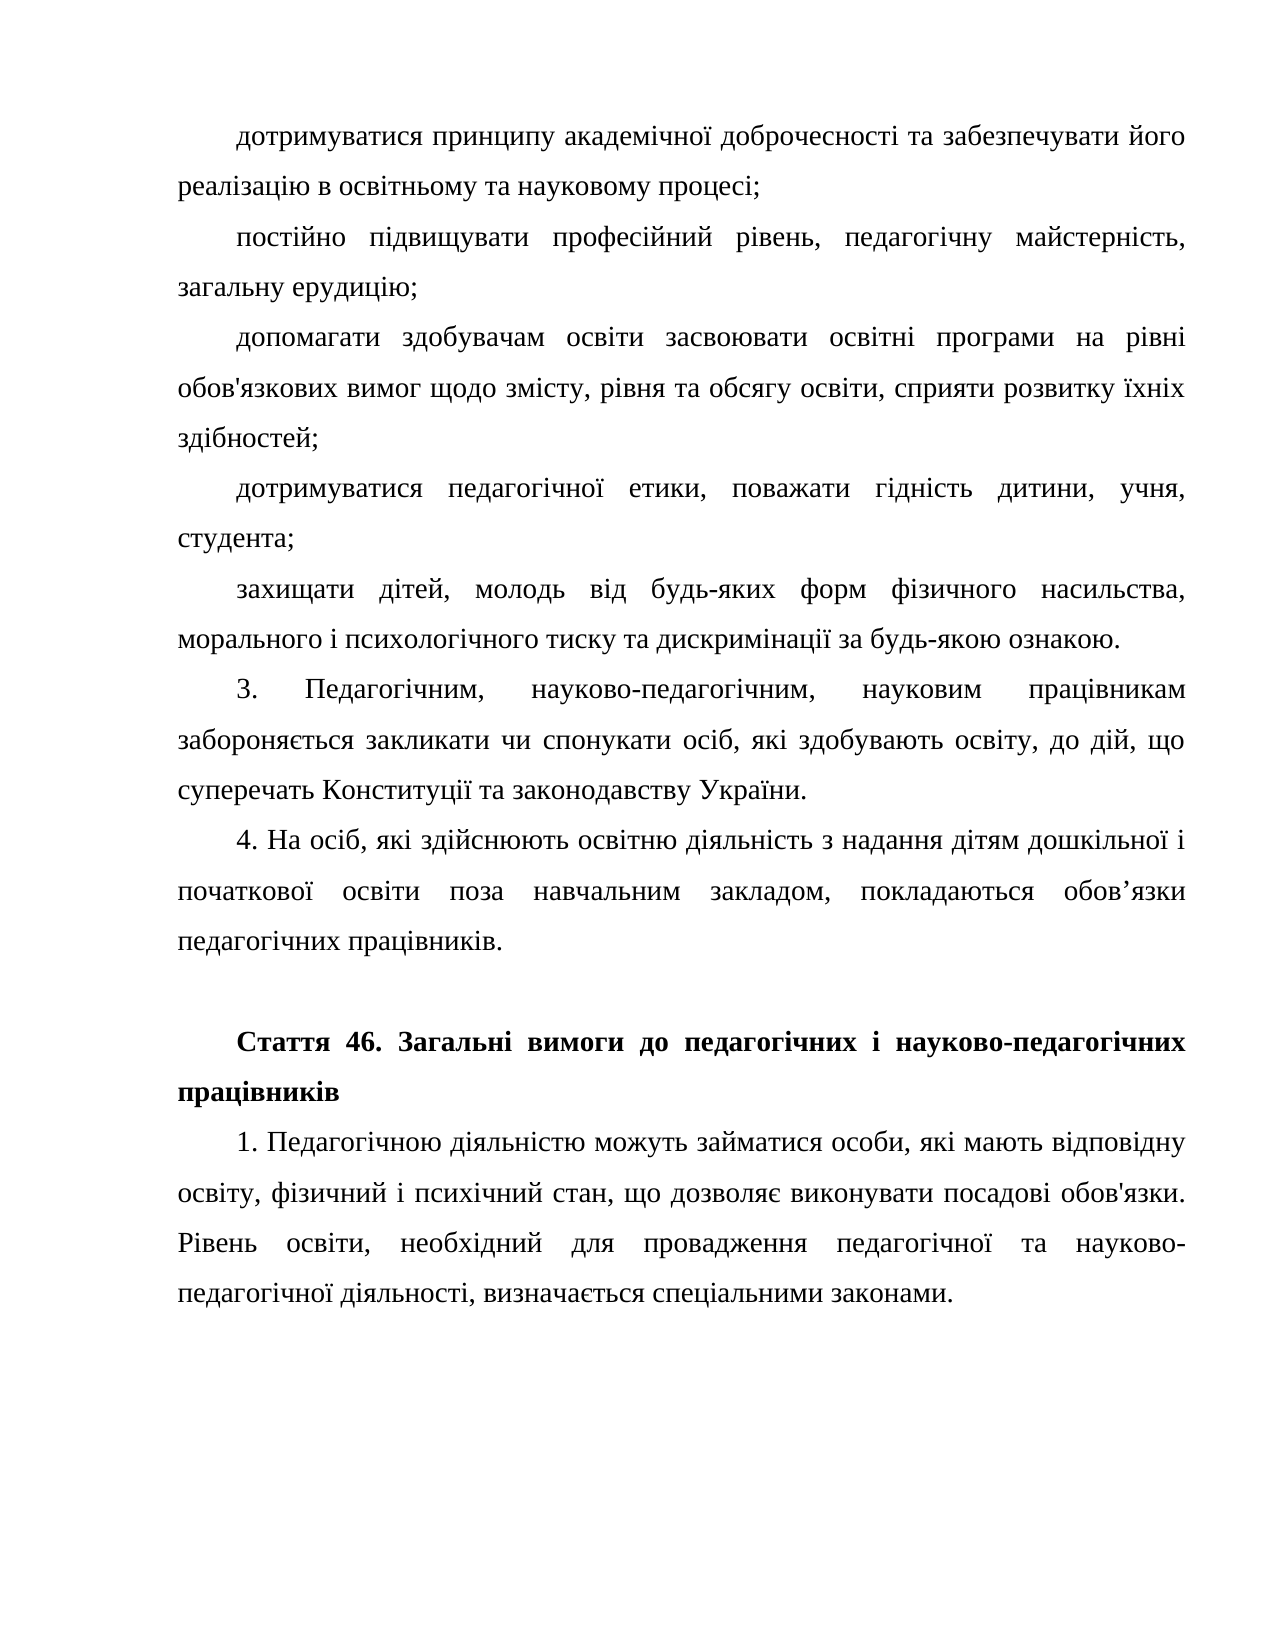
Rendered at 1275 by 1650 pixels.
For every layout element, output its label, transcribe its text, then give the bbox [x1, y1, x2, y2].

text Стаття 46. Загальні вимоги до педагогічних і науково-педагогічних працівників [177, 1024, 1186, 1108]
text постійно підвищувати професійний рівень, педагогічну майстерність, загальну ерудицію; [177, 219, 1186, 303]
text допомагати здобувачам освіти засвоювати освітні програми на рівні обов'язкових вимог щодо змісту, рівня та обсягу освіти, сприяти розвитку їхніх здібностей; [177, 319, 1186, 453]
text 4. На осіб, які здійснюють освітню діяльність з надання дітям дошкільної і початкової освіти поза навчальним закладом, покладаються обов’язки педагогічних працівників. [177, 822, 1186, 957]
text дотримуватися педагогічної етики, поважати гідність дитини, учня, студента; [177, 470, 1186, 554]
text 1. Педагогічною діяльністю можуть займатися особи, які мають відповідну освіту, фізичний і психічний стан, що дозволяє виконувати посадові обов'язки. Рівень освіти, необхідний для провадження педагогічної та науково-педагогічної діяльності, визначається спеціальними законами. [177, 1124, 1186, 1309]
text 3. Педагогічним, науково-педагогічним, науковим працівникам забороняється закликати чи спонукати осіб, які здобувають освіту, до дій, що суперечать Конституції та законодавству України. [177, 672, 1186, 806]
text дотримуватися принципу академічної доброчесності та забезпечувати його реалізацію в освітньому та науковому процесі; [177, 118, 1186, 202]
text захищати дітей, молодь від будь-яких форм фізичного насильства, морального і психологічного тиску та дискримінації за будь-якою ознакою. [177, 571, 1186, 655]
